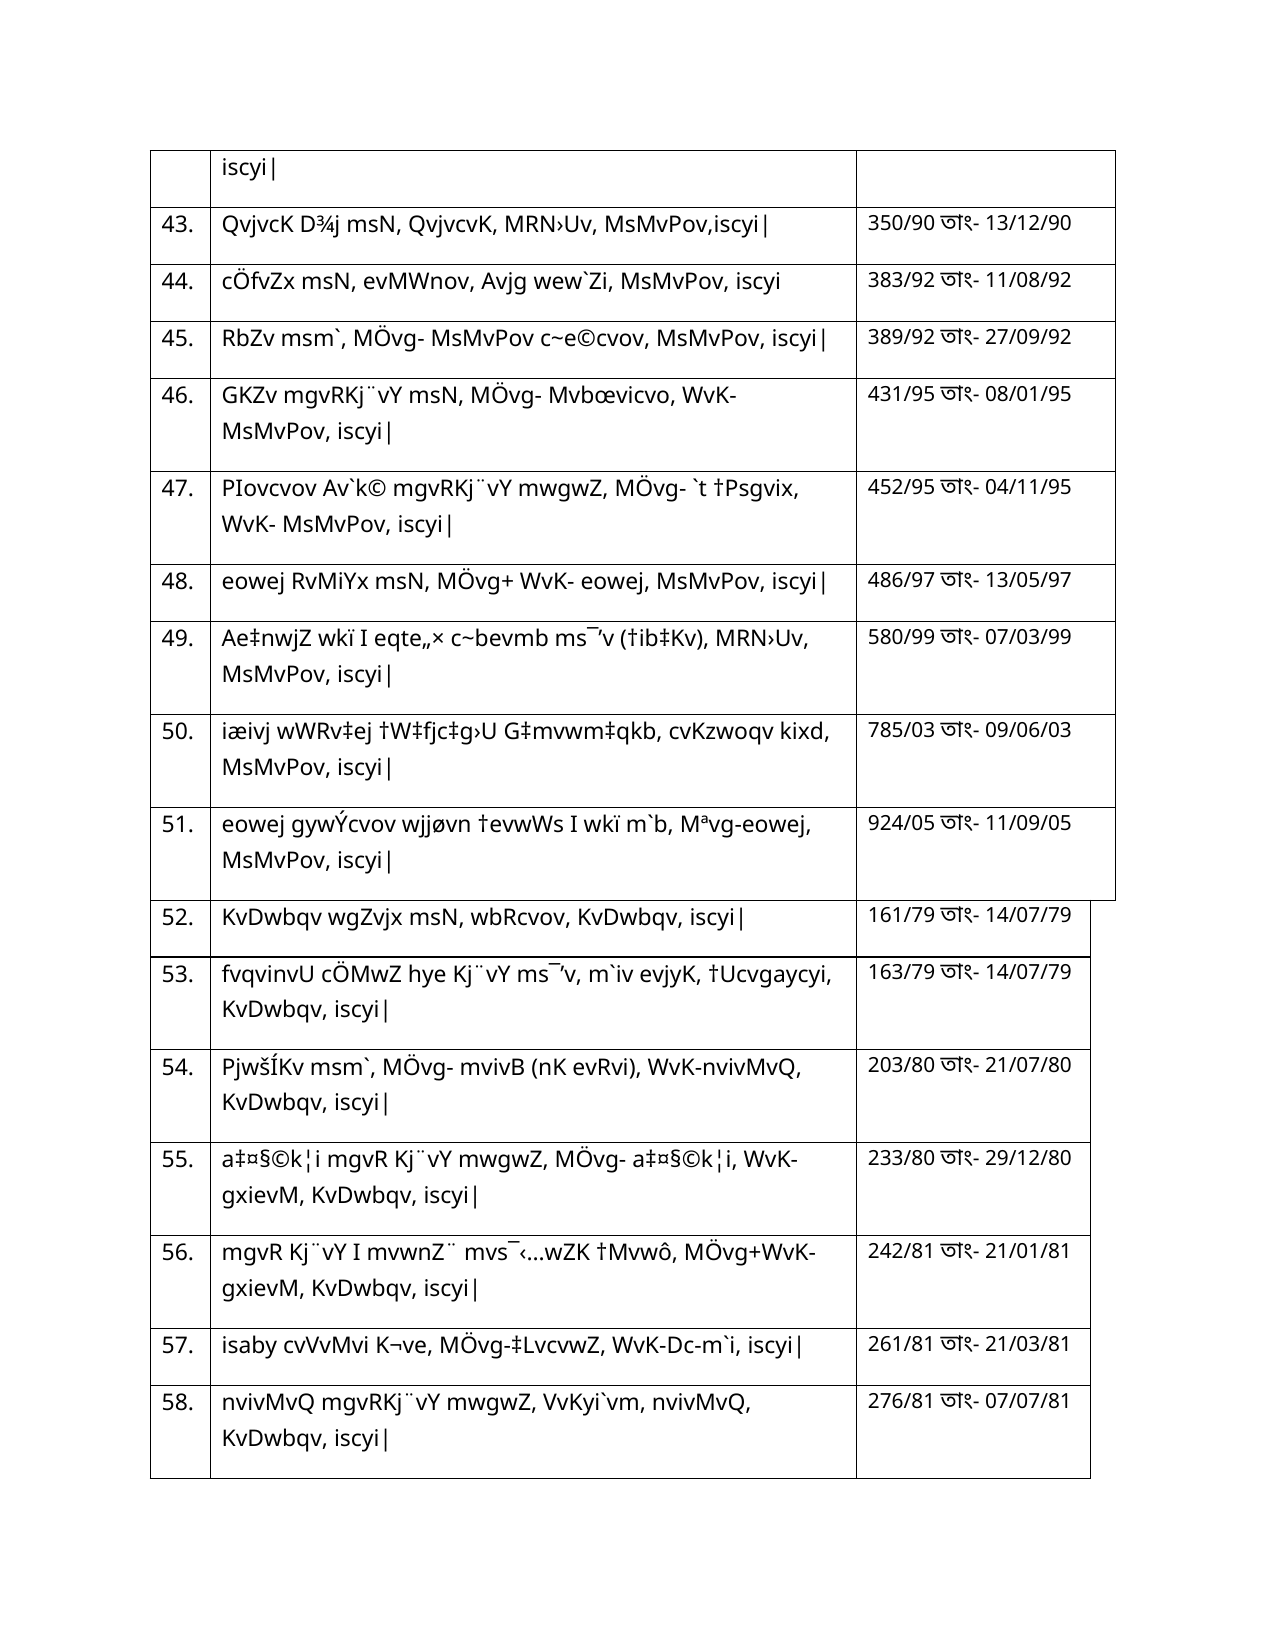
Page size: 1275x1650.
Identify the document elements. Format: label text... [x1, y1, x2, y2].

table_cell 431/95 তাং- 08/01/95 [857, 379, 1115, 471]
table_cell 203/80 তাং- 21/07/80 [857, 1050, 1090, 1142]
table_cell 785/03 তাং- 09/06/03 [857, 715, 1115, 807]
table_cell 452/95 তাং- 04/11/95 [857, 472, 1115, 564]
table_cell a‡¤§©k¦i mgvR Kj¨vY mwgwZ, MÖvg- a‡¤§©k¦i, WvK-gxievM, KvDwbqv, iscyi| [211, 1143, 856, 1235]
table_cell 163/79 তাং- 14/07/79 [857, 958, 1090, 1049]
table_cell [151, 565, 210, 621]
table_cell QvjvcK D¾j msN, QvjvcvK, MRN›Uv, MsMvPov,iscyi| [211, 208, 856, 264]
table_cell [151, 208, 210, 264]
table_cell RbZv msm`, MÖvg- MsMvPov c~e©cvov, MsMvPov, iscyi| [211, 322, 856, 378]
table_cell GKZv mgvRKj¨vY msN, MÖvg- Mvbœvicvo, WvK- MsMvPov, iscyi| [211, 379, 856, 471]
table_cell PIovcvov Av`k© mgvRKj¨vY mwgwZ, MÖvg- `t †Psgvix, WvK- MsMvPov, iscyi| [211, 472, 856, 564]
table_cell KvDwbqv wgZvjx msN, wbRcvov, KvDwbqv, iscyi| [211, 901, 856, 956]
table_cell cÖfvZx msN, evMWnov, Avjg wew`Zi, MsMvPov, iscyi [211, 265, 856, 321]
table_cell [151, 1143, 210, 1235]
table_cell fvqvinvU cÖMwZ hye Kj¨vY ms¯’v, m`iv evjyK, †Ucvgaycyi, KvDwbqv, iscyi| [211, 958, 856, 1049]
table_cell 233/80 তাং- 29/12/80 [857, 1143, 1090, 1235]
table_cell 383/92 তাং- 11/08/92 [857, 265, 1115, 321]
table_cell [211, 151, 856, 207]
table_cell [151, 265, 210, 321]
table_cell [151, 808, 210, 899]
table_cell eowej RvMiYx msN, MÖvg+ WvK- eowej, MsMvPov, iscyi| [211, 565, 856, 621]
table_cell eowej gywÝcvov wjjøvn †evwWs I wkï m`b, Mªvg-eowej, MsMvPov, iscyi| [211, 808, 856, 899]
table_cell [151, 472, 210, 564]
table_cell 389/92 তাং- 27/09/92 [857, 322, 1115, 378]
table_cell [151, 151, 210, 207]
table_cell [151, 1236, 210, 1328]
table_cell 350/90 তাং- 13/12/90 [857, 208, 1115, 264]
table_cell nvivMvQ mgvRKj¨vY mwgwZ, VvKyi`vm, nvivMvQ, KvDwbqv, iscyi| [211, 1386, 856, 1478]
table_cell [151, 901, 210, 956]
table_cell [151, 958, 210, 1049]
table_cell 161/79 তাং- 14/07/79 [857, 901, 1090, 956]
table_cell [151, 622, 210, 714]
table_cell 580/99 তাং- 07/03/99 [857, 622, 1115, 714]
table_cell isaby cvVvMvi K¬ve, MÖvg-‡LvcvwZ, WvK-Dc-m`i, iscyi| [211, 1329, 856, 1385]
table_cell [151, 1050, 210, 1142]
table_cell [151, 715, 210, 807]
table_cell Ae‡nwjZ wkï I eqte„× c~bevmb ms¯’v (†ib‡Kv), MRN›Uv, MsMvPov, iscyi| [211, 622, 856, 714]
table_cell 486/97 তাং- 13/05/97 [857, 565, 1115, 621]
table_cell 924/05 তাং- 11/09/05 [857, 808, 1115, 899]
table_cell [857, 151, 1115, 207]
table_cell 261/81 তাং- 21/03/81 [857, 1329, 1090, 1385]
table_cell [151, 379, 210, 471]
table_cell [151, 322, 210, 378]
table_cell 276/81 তাং- 07/07/81 [857, 1386, 1090, 1478]
table_cell 242/81 তাং- 21/01/81 [857, 1236, 1090, 1328]
table_cell PjwšÍKv msm`, MÖvg- mvivB (nK evRvi), WvK-nvivMvQ, KvDwbqv, iscyi| [211, 1050, 856, 1142]
table_cell iæivj wWRv‡ej †W‡fjc‡g›U G‡mvwm‡qkb, cvKzwoqv kixd, MsMvPov, iscyi| [211, 715, 856, 807]
table_cell [151, 1329, 210, 1385]
table_cell [151, 1386, 210, 1478]
table_cell mgvR Kj¨vY I mvwnZ¨ mvs¯‹…wZK †Mvwô, MÖvg+WvK- gxievM, KvDwbqv, iscyi| [211, 1236, 856, 1328]
